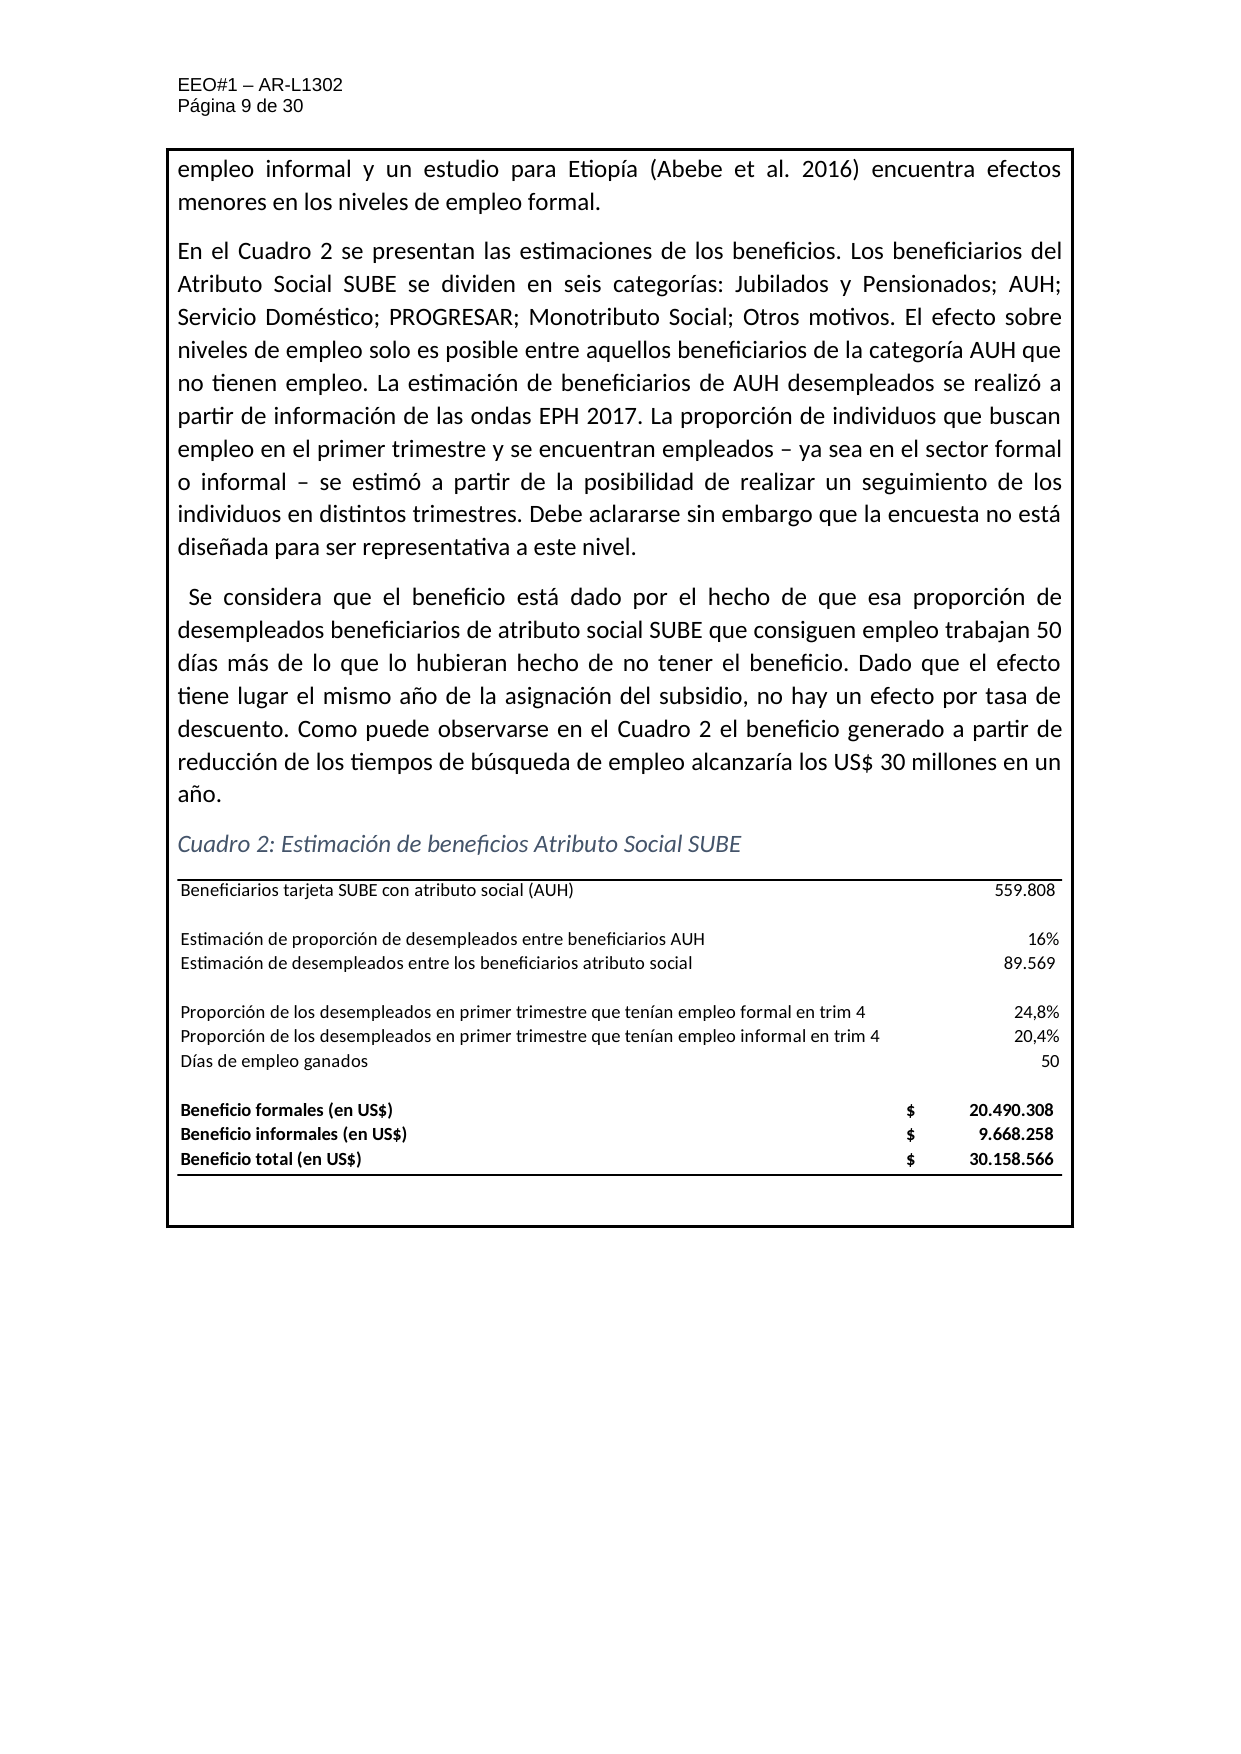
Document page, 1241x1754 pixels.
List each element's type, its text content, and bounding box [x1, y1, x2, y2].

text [169, 151, 1071, 216]
text Cuadro 2: Estimación de beneficios Atributo Social SUBE [169, 823, 1071, 859]
text Se considera que el beneficio está dado por el hecho de que esa proporción de desempleados beneficiarios de atributo social SUBE que consiguen empleo trabajan 50 días más de lo que lo hubieran hecho de no tener el beneficio. Dado que el efecto tiene lugar el mismo año de la asignación del subsidio, no hay un efecto por tasa de descuento. Como puede observarse en el Cuadro 2 el beneficio generado a partir de reducción de los tiempos de búsqueda de empleo alcanzaría los US$ 30 millones en un año. [169, 576, 1071, 809]
text En el Cuadro 2 se presentan las estimaciones de los beneficios. Los beneficiarios del Atributo Social SUBE se dividen en seis categorías: Jubilados y Pensionados; AUH; Servicio Doméstico; PROGRESAR; Monotributo Social; Otros motivos. El efecto sobre niveles de empleo solo es posible entre aquellos beneficiarios de la categoría AUH que no tienen empleo. La estimación de beneficiarios de AUH desempleados se realizó a partir de información de las ondas EPH 2017. La proporción de individuos que buscan empleo en el primer trimestre y se encuentran empleados – ya sea en el sector formal o informal – se estimó a partir de la posibilidad de realizar un seguimiento de los individuos en distintos trimestres. Debe aclararse sin embargo que la encuesta no está diseñada para ser representativa a este nivel. [169, 230, 1071, 562]
